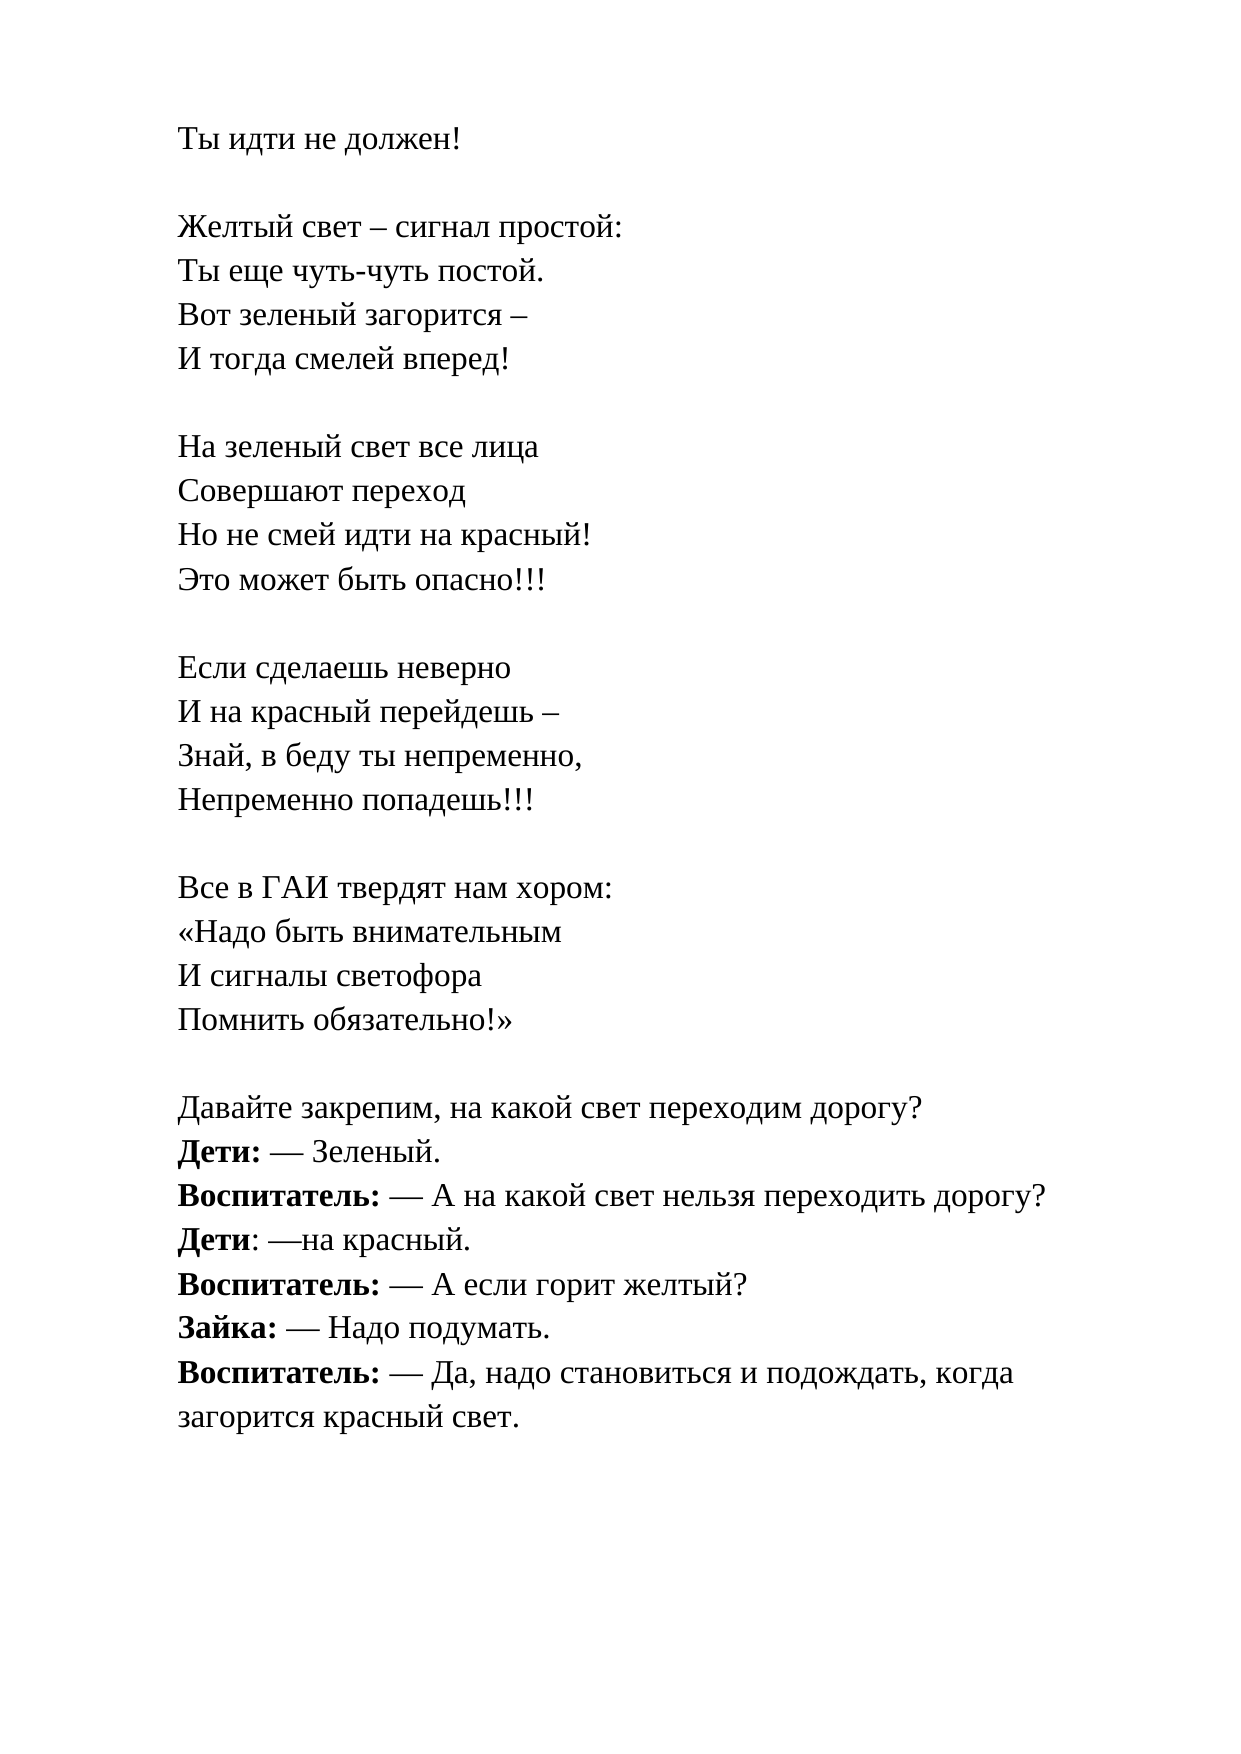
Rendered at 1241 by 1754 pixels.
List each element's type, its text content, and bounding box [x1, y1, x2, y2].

text Знай, в беду ты непременно, [177, 735, 1152, 773]
text Воспитатель: — Да, надо становиться и подождать, когда загорится красный свет. [177, 1352, 1152, 1434]
text На зеленый свет все лица [177, 427, 1152, 465]
text Дети: — Зеленый. [177, 1132, 1152, 1170]
text Непременно попадешь!!! [177, 779, 1152, 817]
text Совершают переход [177, 471, 1152, 509]
text И тогда смелей вперед! [177, 338, 1152, 377]
text Воспитатель: — А если горит желтый? [177, 1264, 1152, 1302]
text И на красный перейдешь – [177, 691, 1152, 729]
text Но не смей идти на красный! [177, 515, 1152, 553]
text Вот зеленый загорится – [177, 294, 1152, 333]
text Ты еще чуть-чуть постой. [177, 250, 1152, 289]
text Дети: —на красный. [177, 1220, 1152, 1258]
text Это может быть опасно!!! [177, 559, 1152, 597]
text Зайка: — Надо подумать. [177, 1308, 1152, 1346]
text Желтый свет – сигнал простой: [177, 206, 1152, 244]
text Все в ГАИ твердят нам хором: [177, 867, 1152, 906]
text Помнить обязательно!» [177, 999, 1152, 1038]
text Ты идти не должен! [177, 118, 1152, 156]
text Если сделаешь неверно [177, 647, 1152, 685]
text Воспитатель: — А на какой свет нельзя переходить дорогу? [177, 1176, 1152, 1214]
text Давайте закрепим, на какой свет переходим дорогу? [177, 1087, 1152, 1126]
text И сигналы светофора [177, 955, 1152, 994]
text «Надо быть внимательным [177, 911, 1152, 949]
